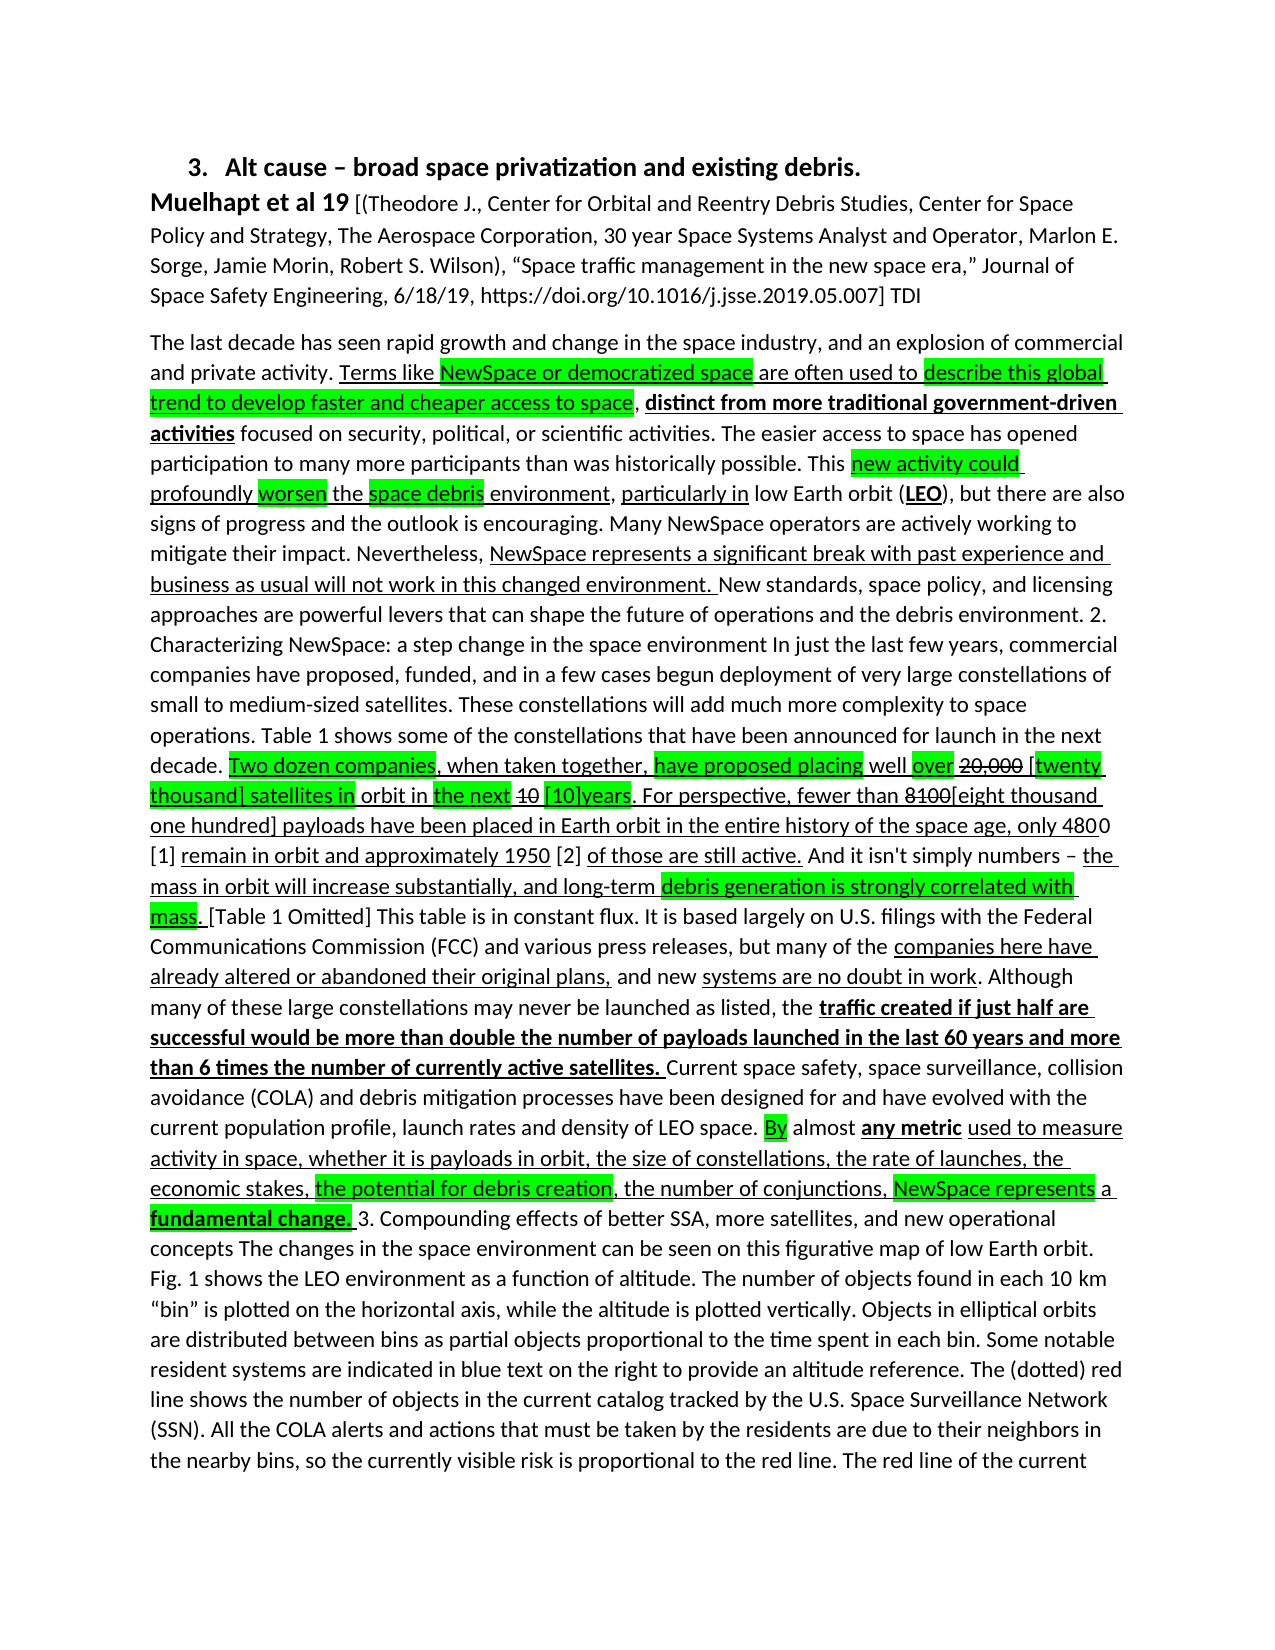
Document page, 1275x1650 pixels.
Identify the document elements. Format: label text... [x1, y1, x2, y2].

subtitle Alt cause – broad space privatization and existing debris. [187, 150, 1125, 183]
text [150, 328, 1125, 1474]
text Muelhapt et al 19 [(Theodore J., Center for Orbital and Reentry Debris Studies, Center for Space Policy and Strategy, The Aerospace Corporation, 30 year Space Systems Analyst and Operator, Marlon E. Sorge, Jamie Morin, Robert S. Wilson), “Space traffic management in the new space era,” Journal of Space Safety Engineering, 6/18/19, https://doi.org/10.1016/j.jsse.2019.05.007] TDI [150, 186, 1125, 309]
